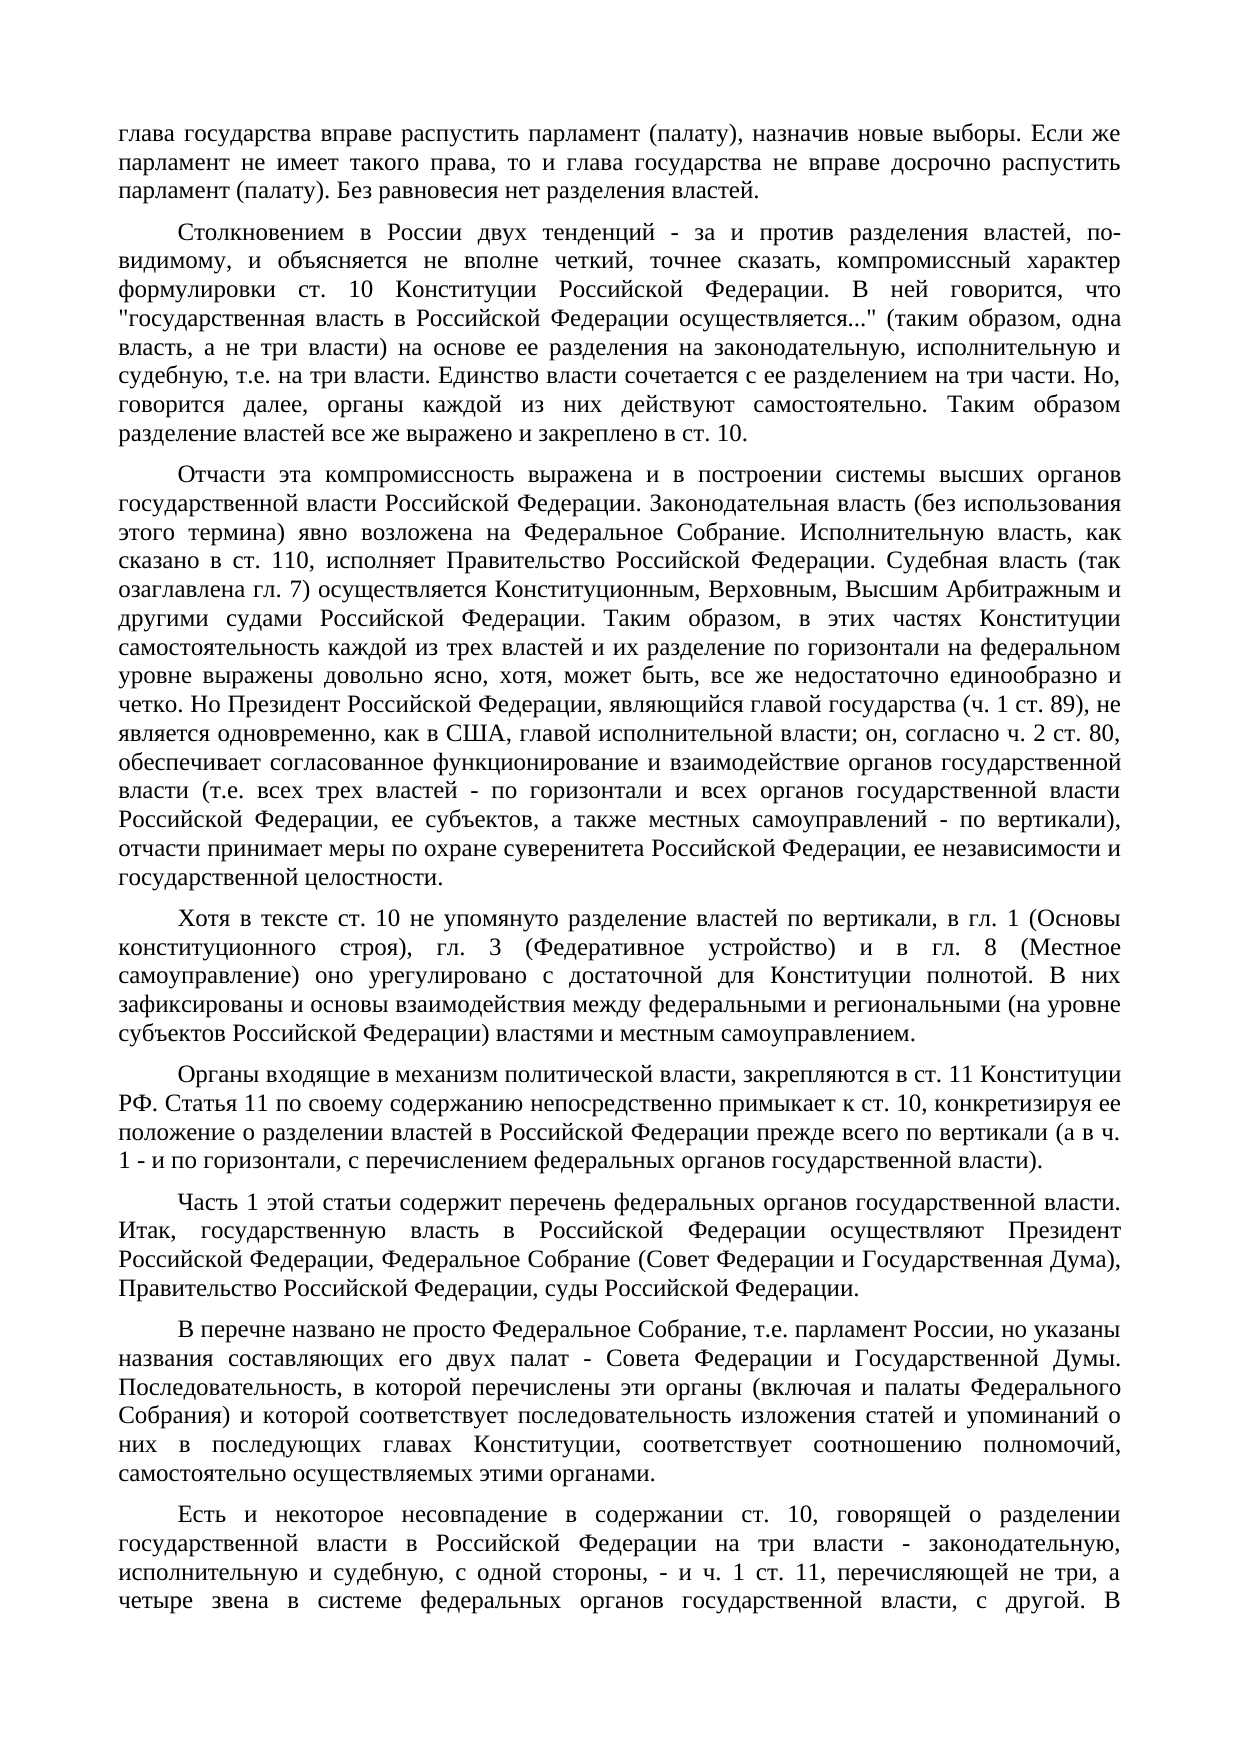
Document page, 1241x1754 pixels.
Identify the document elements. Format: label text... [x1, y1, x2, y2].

text Столкновением в России двух тенденций - за и против разделения властей, по-видимому, и объясняется не вполне четкий, точнее сказать, компромиссный характер формулировки ст. 10 Конституции Российской Федерации. В ней говорится, что "государственная власть в Российской Федерации осуществляется..." (таким образом, одна власть, а не три власти) на основе ее разделения на законодательную, исполнительную и судебную, т.е. на три власти. Единство власти сочетается с ее разделением на три части. Но, говорится далее, органы каждой из них действуют самостоятельно. Таким образом разделение властей все же выражено и закреплено в ст. 10. [118, 217, 1122, 447]
text В перечне названо не просто Федеральное Собрание, т.е. парламент России, но указаны названия составляющих его двух палат - Совета Федерации и Государственной Думы. Последовательность, в которой перечислены эти органы (включая и палаты Федерального Собрания) и которой соответствует последовательность изложения статей и упоминаний о них в последующих главах Конституции, соответствует соотношению полномочий, самостоятельно осуществляемых этими органами. [118, 1314, 1122, 1487]
text Отчасти эта компромиссность выражена и в построении системы высших органов государственной власти Российской Федерации. Законодательная власть (без использования этого термина) явно возложена на Федеральное Собрание. Исполнительную власть, как сказано в ст. 110, исполняет Правительство Российской Федерации. Судебная власть (так озаглавлена гл. 7) осуществляется Конституционным, Верховным, Высшим Арбитражным и другими судами Российской Федерации. Таким образом, в этих частях Конституции самостоятельность каждой из трех властей и их разделение по горизонтали на федеральном уровне выражены довольно ясно, хотя, может быть, все же недостаточно единообразно и четко. Но Президент Российской Федерации, являющийся главой государства (ч. 1 ст. 89), не является одновременно, как в США, главой исполнительной власти; он, согласно ч. 2 ст. 80, обеспечивает согласованное функционирование и взаимодействие органов государственной власти (т.е. всех трех властей - по горизонтали и всех органов государственной власти Российской Федерации, ее субъектов, а также местных самоуправлений - по вертикали), отчасти принимает меры по охране суверенитета Российской Федерации, ее независимости и государственной целостности. [118, 459, 1122, 891]
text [118, 1499, 1122, 1614]
text Органы входящие в механизм политической власти, закрепляются в ст. 11 Конституции РФ. Статья 11 по своему содержанию непосредственно примыкает к ст. 10, конкретизируя ее положение о разделении властей в Российской Федерации прежде всего по вертикали (а в ч. 1 - и по горизонтали, с перечислением федеральных органов государственной власти). [118, 1059, 1122, 1174]
text Хотя в тексте ст. 10 не упомянуто разделение властей по вертикали, в гл. 1 (Основы конституционного строя), гл. 3 (Федеративное устройство) и в гл. 8 (Местное самоуправление) оно урегулировано с достаточной для Конституции полнотой. В них зафиксированы и основы взаимодействия между федеральными и региональными (на уровне субъектов Российской Федерации) властями и местным самоуправлением. [118, 903, 1122, 1047]
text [118, 118, 1122, 204]
text Часть 1 этой статьи содержит перечень федеральных органов государственной власти. Итак, государственную власть в Российской Федерации осуществляют Президент Российской Федерации, Федеральное Собрание (Совет Федерации и Государственная Дума), Правительство Российской Федерации, суды Российской Федерации. [118, 1187, 1122, 1302]
